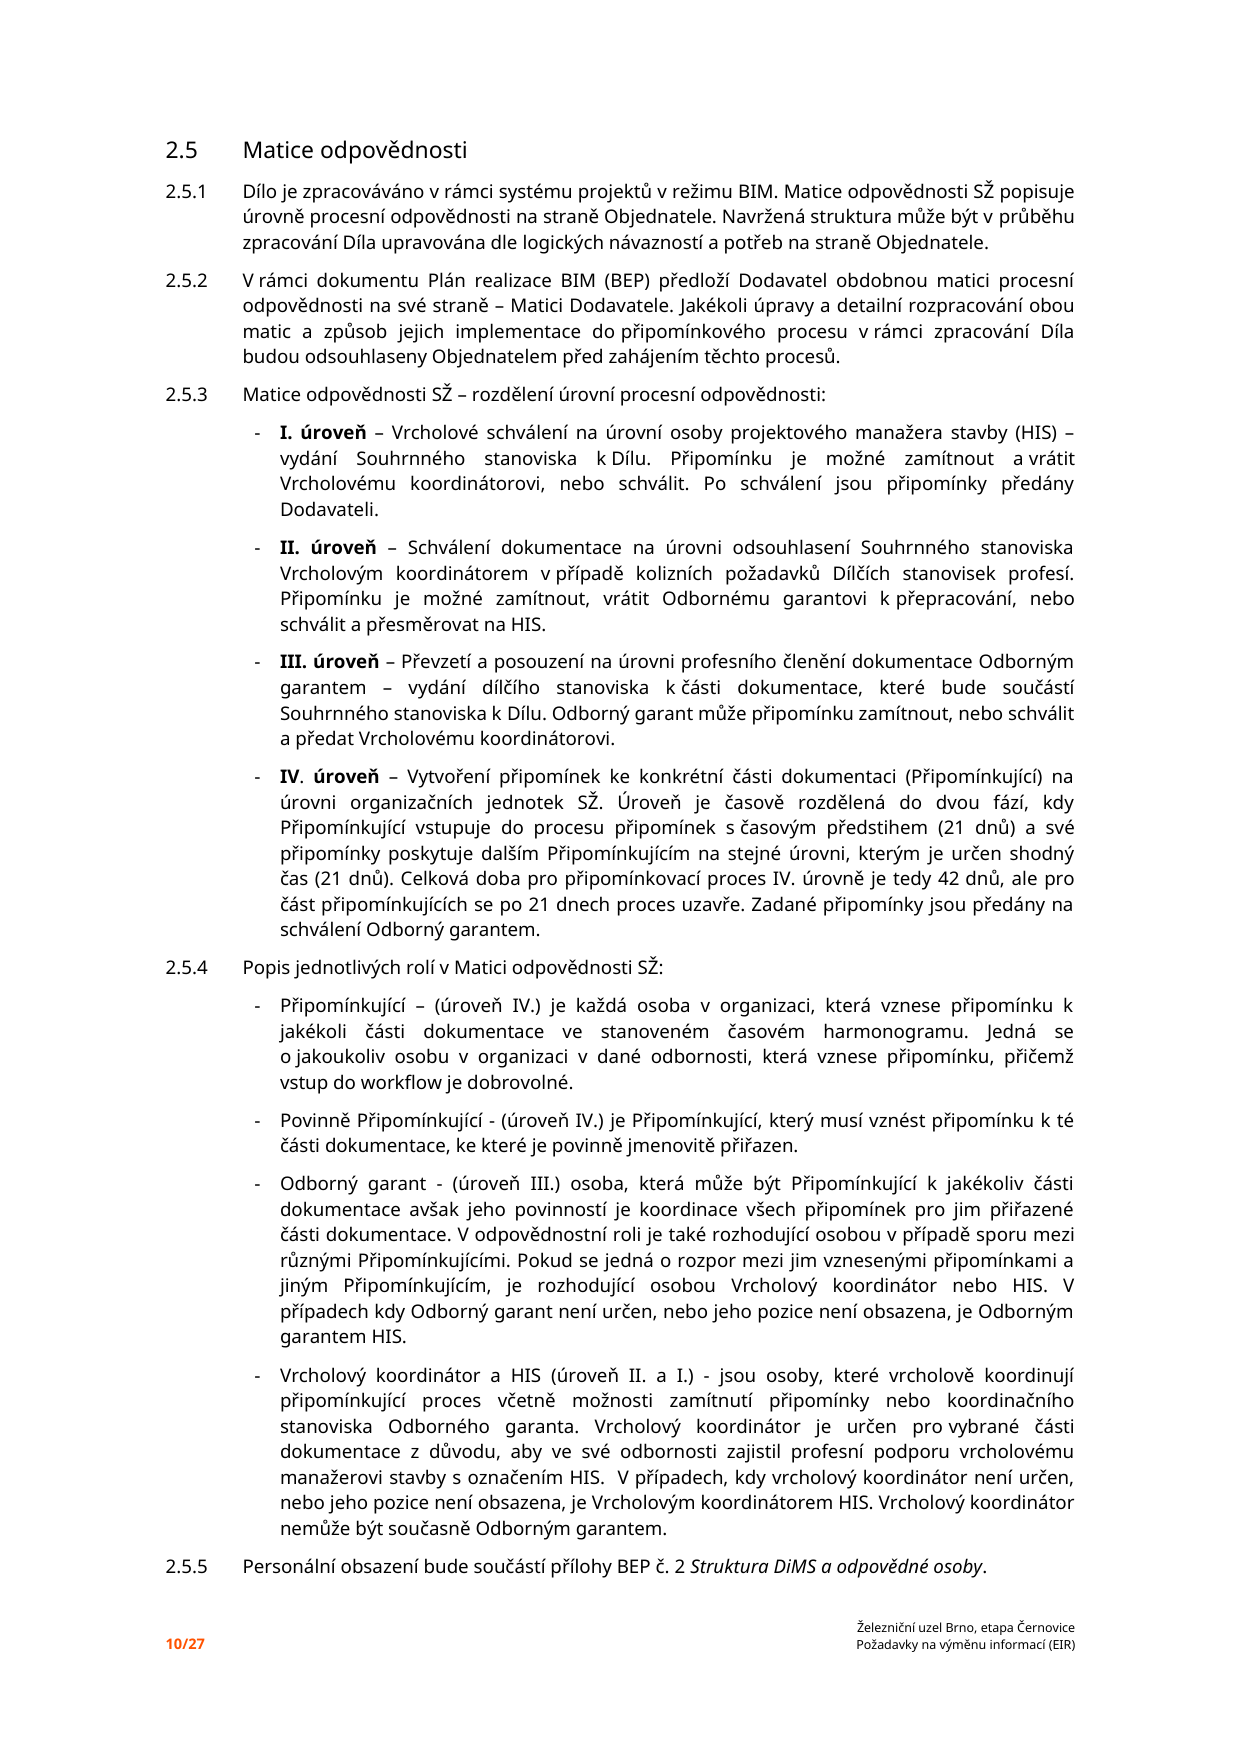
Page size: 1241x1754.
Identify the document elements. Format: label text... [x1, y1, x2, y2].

text Matice odpovědnosti [165, 134, 1075, 166]
text Dílo je zpracováváno v rámci systému projektů v režimu BIM. Matice odpovědnosti SŽ popisuje úrovně procesní odpovědnosti na straně Objednatele. Navržená struktura může být v průběhu zpracování Díla upravována dle logických návazností a potřeb na straně Objednatele. [165, 178, 1075, 254]
list Odborný garant - (úroveň III.) osoba, která může být Připomínkující k jakékoliv části dokumentace avšak jeho povinností je koordinace všech připomínek pro jim přiřazené části dokumentace. V odpovědnostní roli je také rozhodující osobou v případě sporu mezi různými Připomínkujícími. Pokud se jedná o rozpor mezi jim vznesenými připomínkami a jiným Připomínkujícím, je rozhodující osobou Vrcholový koordinátor nebo HIS. V případech kdy Odborný garant není určen, nebo jeho pozice není obsazena, je Odborným garantem HIS. [254, 1171, 1075, 1349]
list I. úroveň – Vrcholové schválení na úrovní osoby projektového manažera stavby (HIS) – vydání Souhrnného stanoviska k Dílu. Připomínku je možné zamítnout a vrátit Vrcholovému koordinátorovi, nebo schválit. Po schválení jsou připomínky předány Dodavateli. [254, 420, 1075, 522]
text Popis jednotlivých rolí v Matici odpovědnosti SŽ: [165, 954, 1075, 980]
list II. úroveň – Schválení dokumentace na úrovni odsouhlasení Souhrnného stanoviska Vrcholovým koordinátorem v případě kolizních požadavků Dílčích stanovisek profesí. Připomínku je možné zamítnout, vrátit Odbornému garantovi k přepracování, nebo schválit a přesměrovat na HIS. [254, 534, 1075, 636]
text Personální obsazení bude součástí přílohy BEP č. 2 Struktura DiMS a odpovědné osoby. [165, 1553, 1075, 1578]
list IV. úroveň – Vytvoření připomínek ke konkrétní části dokumentaci (Připomínkující) na úrovni organizačních jednotek SŽ. Úroveň je časově rozdělená do dvou fází, kdy Připomínkující vstupuje do procesu připomínek s časovým předstihem (21 dnů) a své připomínky poskytuje dalším Připomínkujícím na stejné úrovni, kterým je určen shodný čas (21 dnů). Celková doba pro připomínkovací proces IV. úrovně je tedy 42 dnů, ale pro část připomínkujících se po 21 dnech proces uzavře. Zadané připomínky jsou předány na schválení Odborný garantem. [254, 763, 1075, 942]
list Připomínkující – (úroveň IV.) je každá osoba v organizaci, která vznese připomínku k jakékoli části dokumentace ve stanoveném časovém harmonogramu. Jedná se o jakoukoliv osobu v organizaci v dané odbornosti, která vznese připomínku, přičemž vstup do workflow je dobrovolné. [254, 993, 1075, 1095]
text Matice odpovědnosti SŽ – rozdělení úrovní procesní odpovědnosti: [165, 382, 1075, 407]
list Vrcholový koordinátor a HIS (úroveň II. a I.) - jsou osoby, které vrcholově koordinují připomínkující proces včetně možnosti zamítnutí připomínky nebo koordinačního stanoviska Odborného garanta. Vrcholový koordinátor je určen pro vybrané části dokumentace z důvodu, aby ve své odbornosti zajistil profesní podporu vrcholovému manažerovi stavby s označením HIS. V případech, kdy vrcholový koordinátor není určen, nebo jeho pozice není obsazena, je Vrcholovým koordinátorem HIS. Vrcholový koordinátor nemůže být současně Odborným garantem. [254, 1362, 1075, 1541]
text V rámci dokumentu Plán realizace BIM (BEP) předloží Dodavatel obdobnou matici procesní odpovědnosti na své straně – Matici Dodavatele. Jakékoli úpravy a detailní rozpracování obou matic a způsob jejich implementace do připomínkového procesu v rámci zpracování Díla budou odsouhlaseny Objednatelem před zahájením těchto procesů. [165, 267, 1075, 369]
list Povinně Připomínkující - (úroveň IV.) je Připomínkující, který musí vznést připomínku k té části dokumentace, ke které je povinně jmenovitě přiřazen. [254, 1107, 1075, 1158]
list III. úroveň – Převzetí a posouzení na úrovni profesního členění dokumentace Odborným garantem – vydání dílčího stanoviska k části dokumentace, které bude součástí Souhrnného stanoviska k Dílu. Odborný garant může připomínku zamítnout, nebo schválit a předat Vrcholovému koordinátorovi. [254, 649, 1075, 751]
